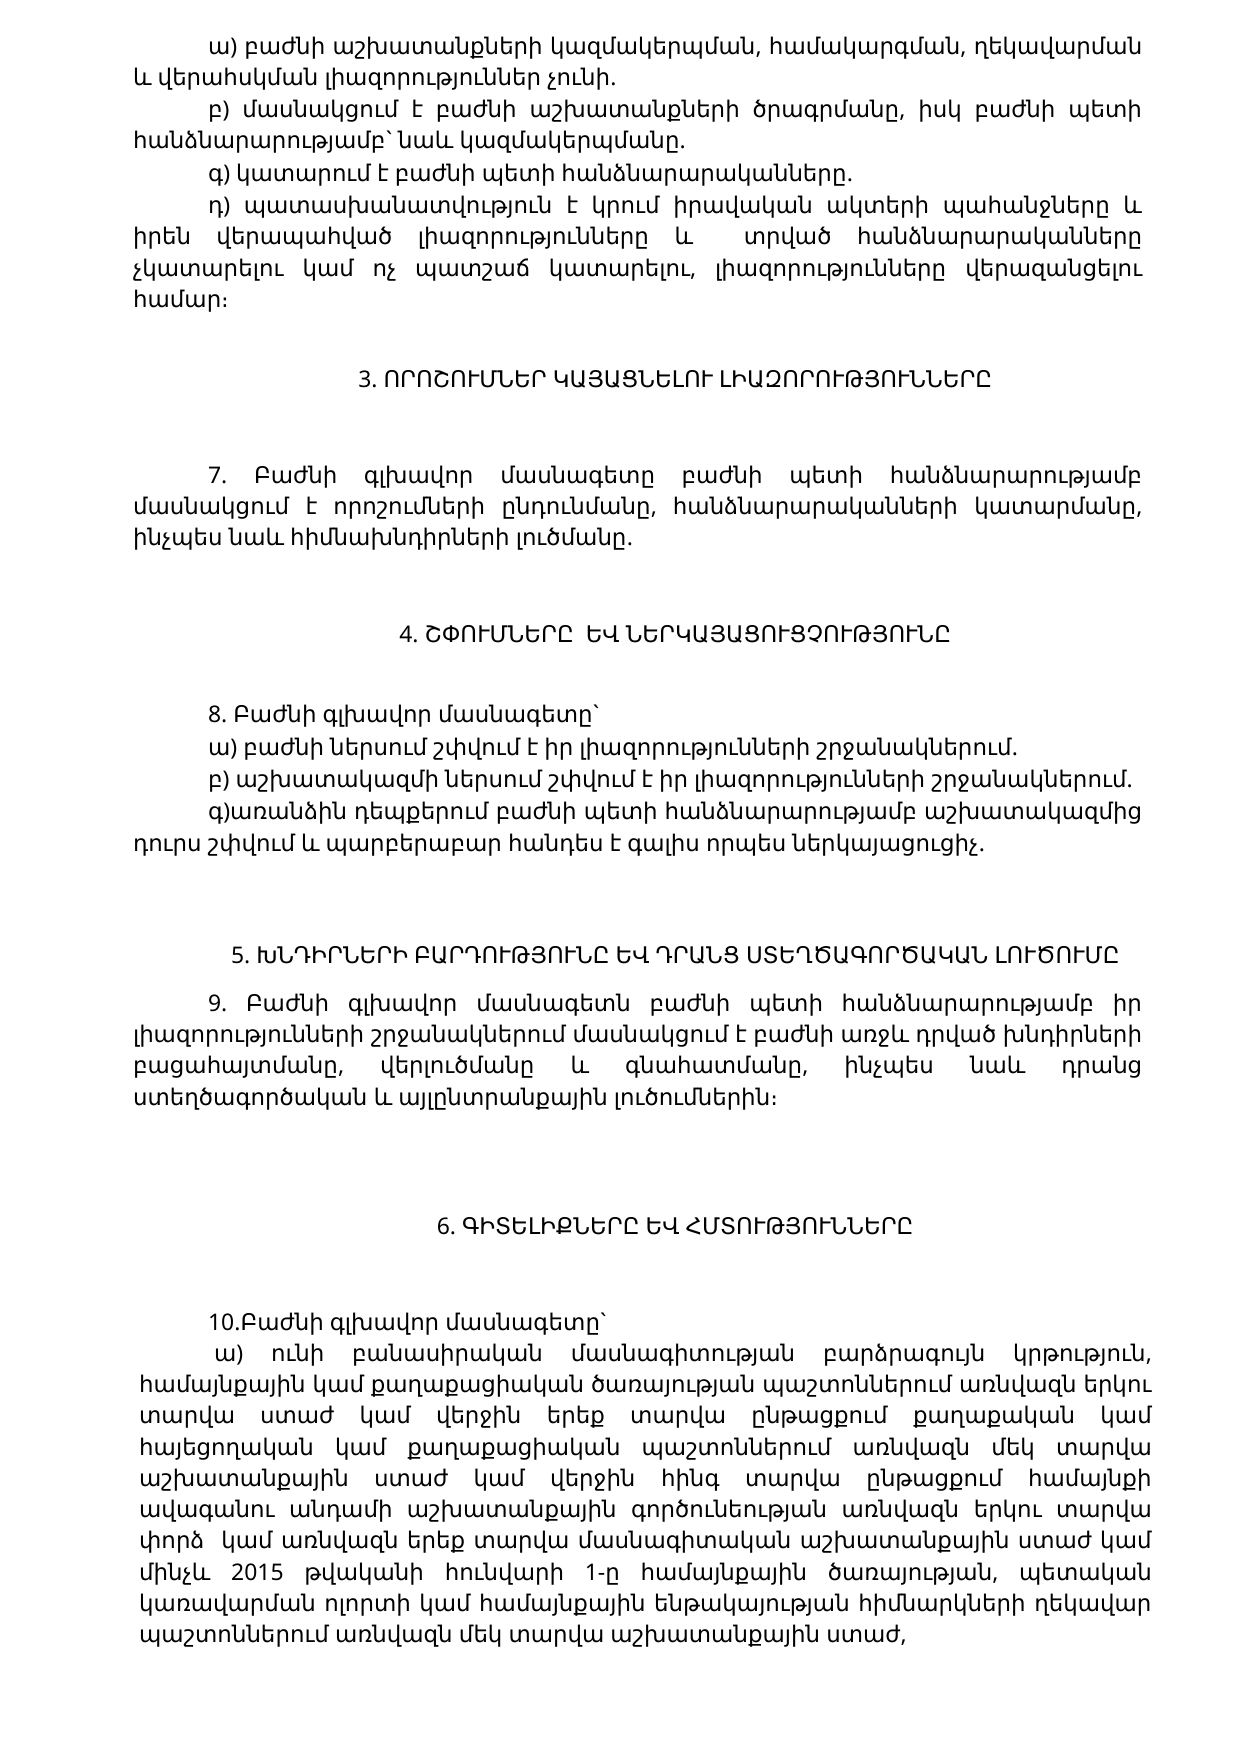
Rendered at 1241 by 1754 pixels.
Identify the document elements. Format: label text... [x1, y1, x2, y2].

text 8. Բաժնի գլխավոր մասնագետը` [133, 698, 1142, 729]
text 3. ՈՐՈՇՈՒՄՆԵՐ ԿԱՅԱՑՆԵԼՈՒ ԼԻԱԶՈՐՈՒԹՅՈՒՆՆԵՐԸ [133, 363, 1142, 394]
text բ) մասնակցում է բաժնի աշխատանքների ծրագրմանը, իսկ բաժնի պետի հանձնարարությամբ` նաև կազմակերպմանը. [133, 93, 1142, 156]
text 10.Բաժնի գլխավոր մասնագետը` [133, 1306, 1142, 1337]
text գ) կատարում է բաժնի պետի հանձնարարականները. [133, 157, 1142, 188]
text 5. ԽՆԴԻՐՆԵՐԻ ԲԱՐԴՈՒԹՅՈՒՆԸ ԵՎ ԴՐԱՆՑ ՍՏԵՂԾԱԳՈՐԾԱԿԱՆ ԼՈՒԾՈՒՄԸ [133, 939, 1142, 970]
text 4. ՇՓՈՒՄՆԵՐԸ ԵՎ ՆԵՐԿԱՅԱՑՈՒՑՉՈՒԹՅՈՒՆԸ [133, 618, 1142, 649]
text 7. Բաժնի գլխավոր մասնագետը բաժնի պետի հանձնարարությամբ մասնակցում է որոշումների ընդունմանը, հանձնարարականների կատարմանը, ինչպես նաև հիմնախնդիրների լուծմանը. [133, 459, 1142, 552]
text դ) պատասխանատվություն է կրում իրավական ակտերի պահանջները և իրեն վերապահված լիազորությունները և տրված հանձնարարականները չկատարելու կամ ոչ պատշաճ կատարելու, լիազորությունները վերազանցելու համար։ [133, 189, 1142, 314]
text ա) ունի բանասիրական մասնագիտության բարձրագույն կրթություն, համայնքային կամ քաղաքացիական ծառայության պաշտոններում առնվազն երկու տարվա uտաժ կամ վերջին երեք տարվա ընթացքում քաղաքական կամ հայեցողական կամ քաղաքացիական պաշտոններում առնվազն մեկ տարվա աշխատանքային uտաժ կամ վերջին հինգ տարվա ընթացքում համայնքի ավագանու անդամի աշխատանքային գործունեության առնվազն երկու տարվա փորձ կամ առնվազն երեք տարվա մաuնագիտական աշխատանքային uտաժ կամ մինչև 2015 թվականի հունվարի 1-ը համայնքային ծառայության, պետական կառավարման ոլորտի կամ համայնքային ենթակայության հիմնարկների ղեկավար պաշտոններում առնվազն մեկ տարվա աշխատանքային ստաժ, [139, 1337, 1152, 1649]
text ա) բաժնի աշխատանքների կազմակերպման, համակարգման, ղեկավարման և վերահսկման լիազորություններ չունի. [133, 29, 1142, 92]
text 9. Բաժնի գլխավոր մասնագետն բաժնի պետի հանձնարարությամբ իր լիազորությունների շրջանակներում մասնակցում է բաժնի առջև դրված խնդիրների բացահայտմանը, վերլուծմանը և գնահատմանը, ինչպես նաև դրանց ստեղծագործական և այլընտրանքային լուծումներին։ [133, 987, 1142, 1112]
text 6. ԳԻՏԵԼԻՔՆԵՐԸ ԵՎ ՀՄՏՈՒԹՅՈՒՆՆԵՐԸ [133, 1210, 1142, 1241]
text բ) աշխատակազմի ներսում շփվում է իր լիազորությունների շրջանակներում. [133, 763, 1142, 794]
text ա) բաժնի ներսում շփվում է իր լիազորությունների շրջանակներում. [133, 731, 1142, 762]
text գ)առանձին դեպքերում բաժնի պետի հանձնարարությամբ աշխատակազմից դուրս շփվում և պարբերաբար հանդես է գալիս որպես ներկայացուցիչ. [133, 795, 1142, 858]
